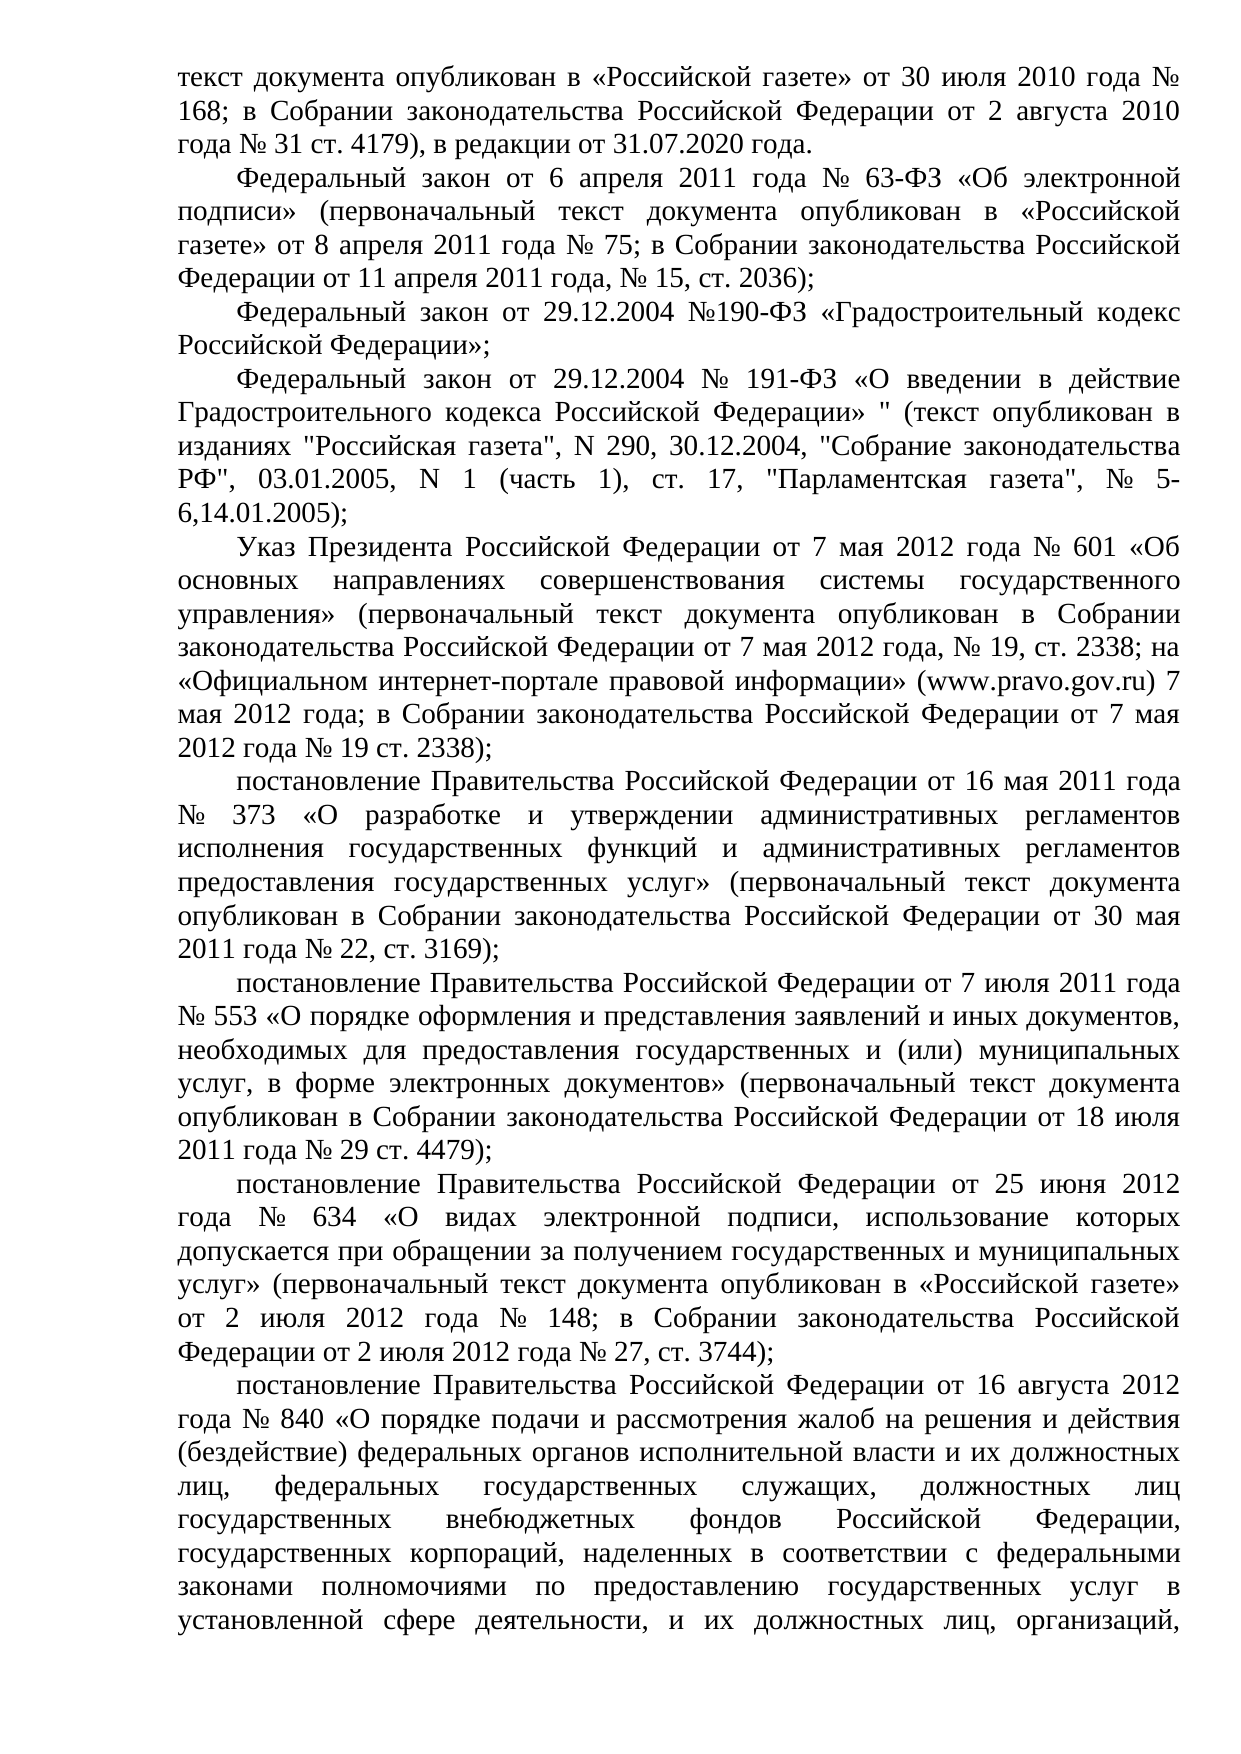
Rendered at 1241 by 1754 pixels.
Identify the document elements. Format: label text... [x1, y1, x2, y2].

text постановление Правительства Российской Федерации от 25 июня 2012 года № 634 «О видах электронной подписи, использование которых допускается при обращении за получением государственных и муниципальных услуг» (первоначальный текст документа опубликован в «Российской газете» от 2 июля 2012 года № 148; в Собрании законодательства Российской Федерации от 2 июля 2012 года № 27, ст. 3744); [177, 1166, 1181, 1367]
text Федеральный закон от 29.12.2004 №190-ФЗ «Градостроительный кодекс Российской Федерации»; [177, 294, 1181, 361]
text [177, 59, 1181, 160]
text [177, 1367, 1181, 1636]
text Федеральный закон от 29.12.2004 № 191-ФЗ «О введении в действие Градостроительного кодекса Российской Федерации» " (текст опубликован в изданиях "Российская газета", N 290, 30.12.2004, "Собрание законодательства РФ", 03.01.2005, N 1 (часть 1), ст. 17, "Парламентская газета", № 5-6,14.01.2005); [177, 361, 1181, 529]
text Федеральный закон от 6 апреля 2011 года № 63-ФЗ «Об электронной подписи» (первоначальный текст документа опубликован в «Российской газете» от 8 апреля 2011 года № 75; в Собрании законодательства Российской Федерации от 11 апреля 2011 года, № 15, ст. 2036); [177, 160, 1181, 294]
text Указ Президента Российской Федерации от 7 мая 2012 года № 601 «Об основных направлениях совершенствования системы государственного управления» (первоначальный текст документа опубликован в Собрании законодательства Российской Федерации от 7 мая 2012 года, № 19, ст. 2338; на «Официальном интернет-портале правовой информации» (www.pravo.gov.ru) 7 мая 2012 года; в Собрании законодательства Российской Федерации от 7 мая 2012 года № 19 ст. 2338); [177, 529, 1181, 763]
text постановление Правительства Российской Федерации от 7 июля 2011 года № 553 «О порядке оформления и представления заявлений и иных документов, необходимых для предоставления государственных и (или) муниципальных услуг, в форме электронных документов» (первоначальный текст документа опубликован в Собрании законодательства Российской Федерации от 18 июля 2011 года № 29 ст. 4479); [177, 965, 1181, 1166]
text постановление Правительства Российской Федерации от 16 мая 2011 года № 373 «О разработке и утверждении административных регламентов исполнения государственных функций и административных регламентов предоставления государственных услуг» (первоначальный текст документа опубликован в Собрании законодательства Российской Федерации от 30 мая 2011 года № 22, ст. 3169); [177, 763, 1181, 965]
